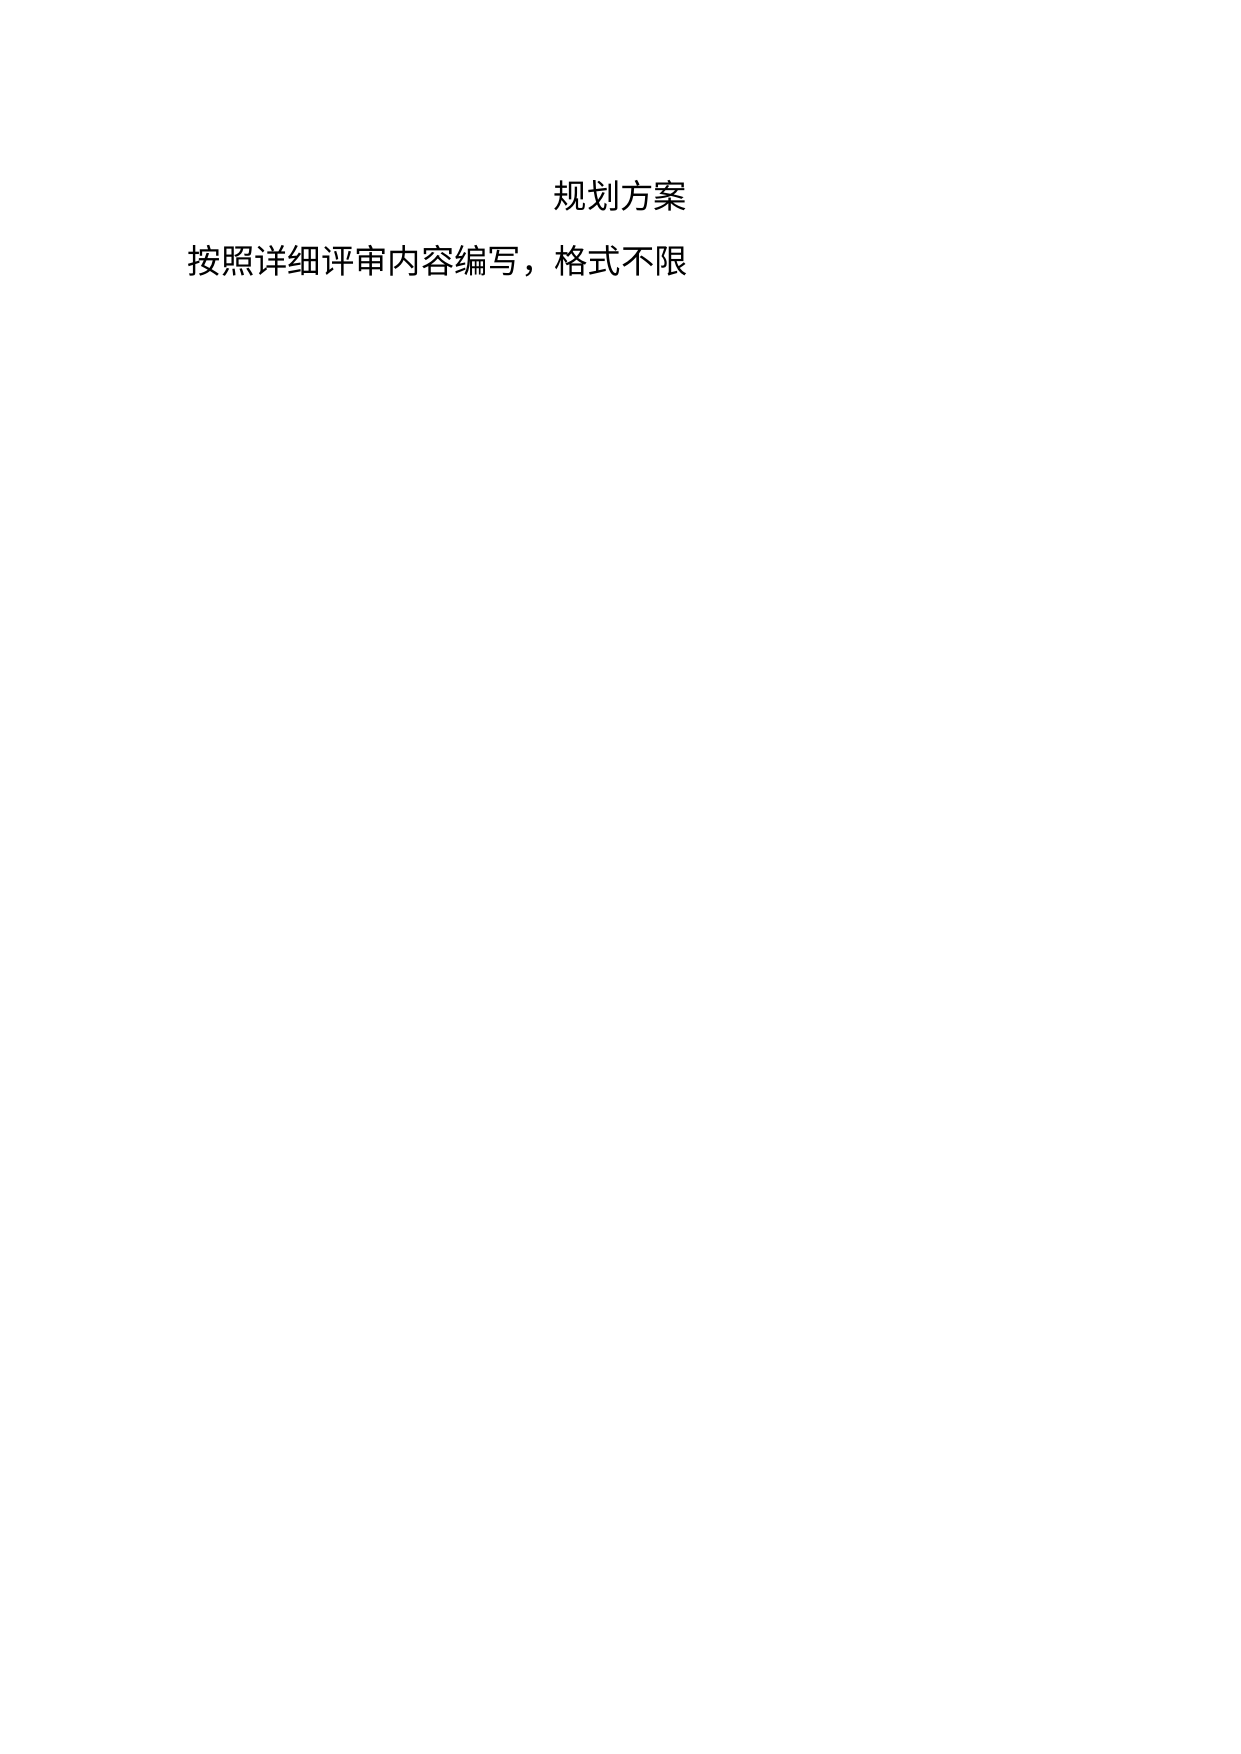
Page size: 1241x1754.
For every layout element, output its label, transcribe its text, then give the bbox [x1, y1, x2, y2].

text 按照详细评审内容编写，格式不限 [187, 227, 1053, 292]
text 规划方案 [187, 162, 1053, 227]
